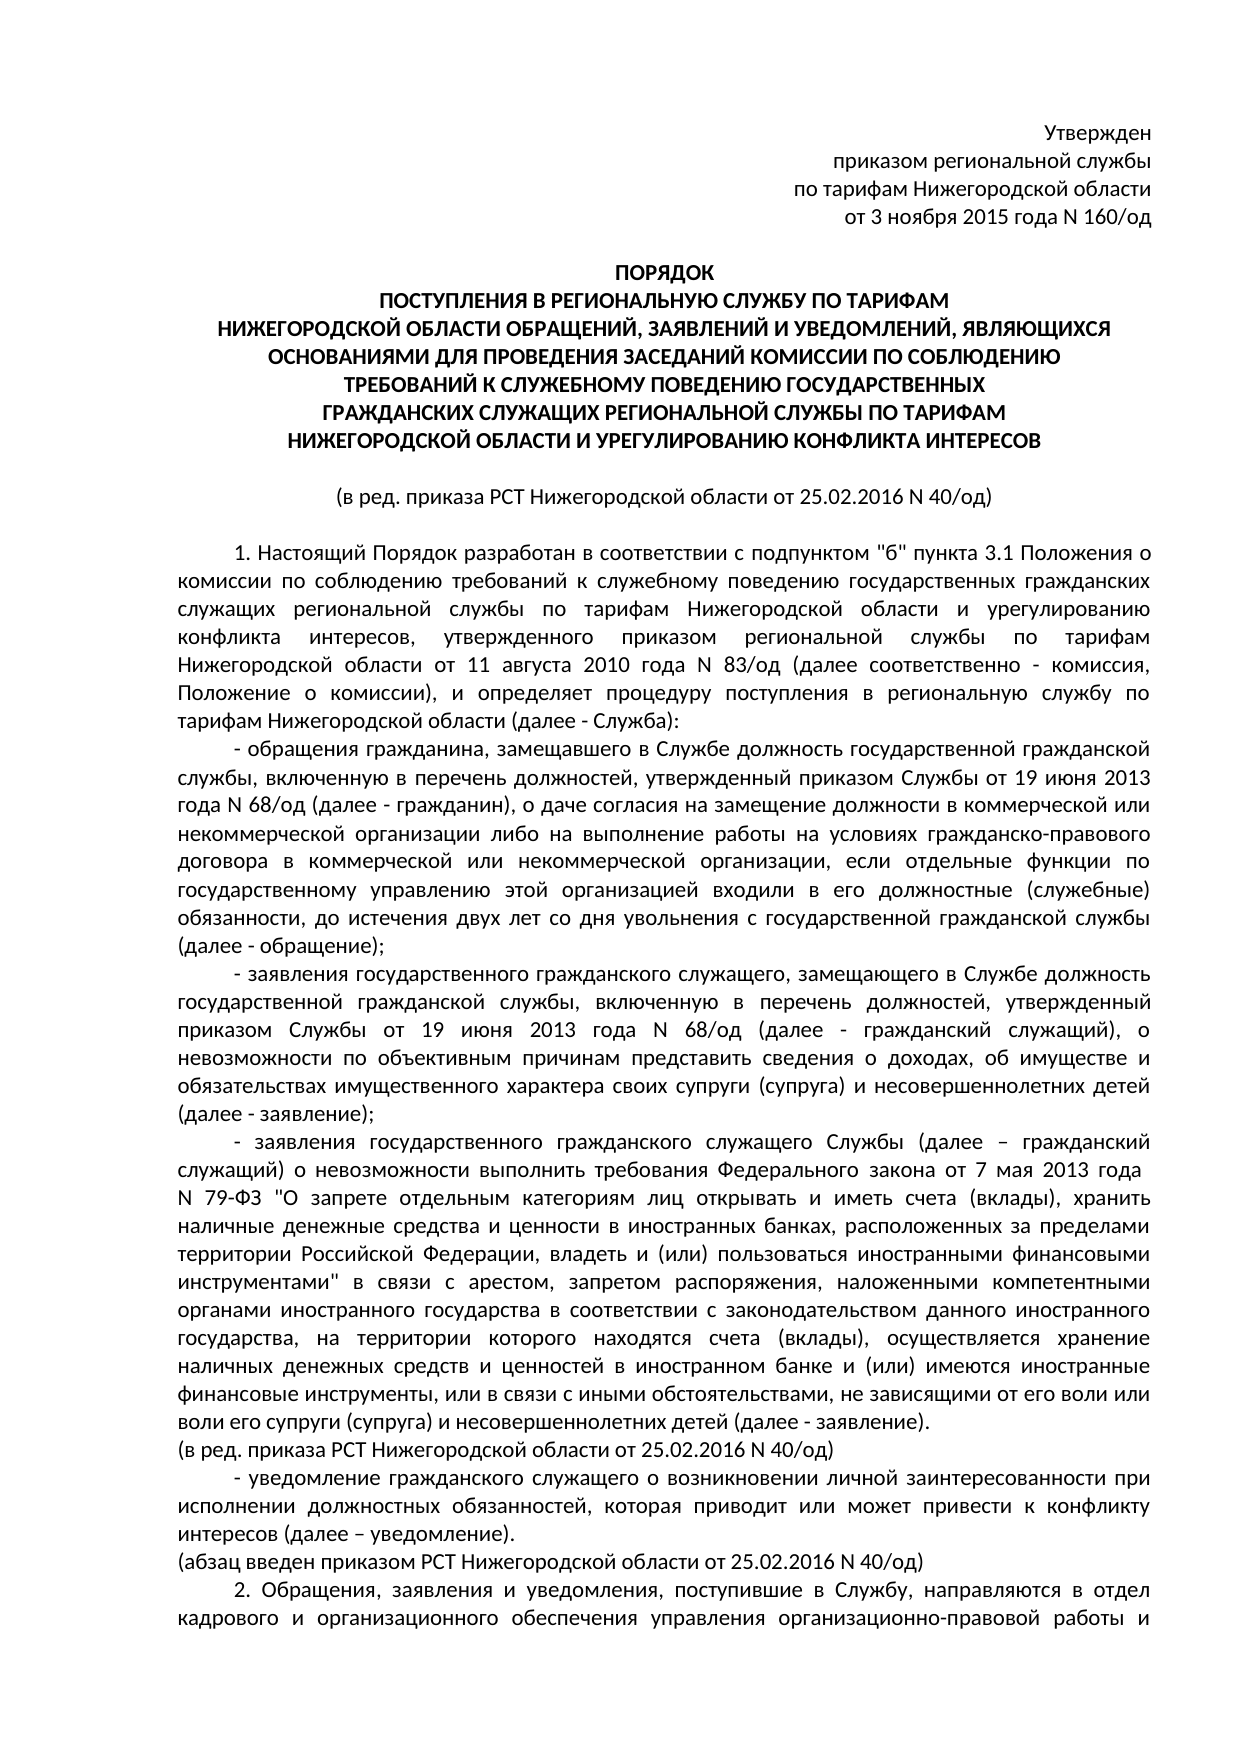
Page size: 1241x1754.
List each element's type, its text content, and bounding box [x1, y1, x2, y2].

text (в ред. приказа РСТ Нижегородской области от 25.02.2016 N 40/од) [177, 482, 1152, 510]
title НИЖЕГОРОДСКОЙ ОБЛАСТИ ОБРАЩЕНИЙ, ЗАЯВЛЕНИЙ И УВЕДОМЛЕНИЙ, ЯВЛЯЮЩИХСЯ [177, 314, 1152, 342]
text - заявления государственного гражданского служащего Службы (далее – гражданский служащий) о невозможности выполнить требования Федерального закона от 7 мая 2013 года N 79-ФЗ "О запрете отдельным категориям лиц открывать и иметь счета (вклады), хранить наличные денежные средства и ценности в иностранных банках, расположенных за пределами территории Российской Федерации, владеть и (или) пользоваться иностранными финансовыми инструментами" в связи с арестом, запретом распоряжения, наложенными компетентными органами иностранного государства в соответствии с законодательством данного иностранного государства, на территории которого находятся счета (вклады), осуществляется хранение наличных денежных средств и ценностей в иностранном банке и (или) имеются иностранные финансовые инструменты, или в связи с иными обстоятельствами, не зависящими от его воли или воли его супруги (супруга) и несовершеннолетних детей (далее - заявление). [177, 1127, 1152, 1435]
title ТРЕБОВАНИЙ К СЛУЖЕБНОМУ ПОВЕДЕНИЮ ГОСУДАРСТВЕННЫХ [177, 370, 1152, 398]
text (абзац введен приказом РСТ Нижегородской области от 25.02.2016 N 40/од) [177, 1547, 1152, 1575]
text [177, 1575, 1152, 1631]
text по тарифам Нижегородской области [177, 174, 1152, 202]
text 1. Настоящий Порядок разработан в соответствии с подпунктом "б" пункта 3.1 Положения о комиссии по соблюдению требований к служебному поведению государственных гражданских служащих региональной службы по тарифам Нижегородской области и урегулированию конфликта интересов, утвержденного приказом региональной службы по тарифам Нижегородской области от 11 августа 2010 года N 83/од (далее соответственно - комиссия, Положение о комиссии), и определяет процедуру поступления в региональную службу по тарифам Нижегородской области (далее - Служба): [177, 538, 1152, 734]
text - заявления государственного гражданского служащего, замещающего в Службе должность государственной гражданской службы, включенную в перечень должностей, утвержденный приказом Службы от 19 июня 2013 года N 68/од (далее - гражданский служащий), о невозможности по объективным причинам представить сведения о доходах, об имуществе и обязательствах имущественного характера своих супруги (супруга) и несовершеннолетних детей (далее - заявление); [177, 959, 1152, 1127]
title ПОСТУПЛЕНИЯ В РЕГИОНАЛЬНУЮ СЛУЖБУ ПО ТАРИФАМ [177, 286, 1152, 314]
text приказом региональной службы [177, 146, 1152, 174]
title ГРАЖДАНСКИХ СЛУЖАЩИХ РЕГИОНАЛЬНОЙ СЛУЖБЫ ПО ТАРИФАМ [177, 398, 1152, 426]
title ПОРЯДОК [177, 258, 1152, 286]
text (в ред. приказа РСТ Нижегородской области от 25.02.2016 N 40/од) [177, 1435, 1152, 1463]
text от 3 ноября 2015 года N 160/од [177, 202, 1152, 230]
text - обращения гражданина, замещавшего в Службе должность государственной гражданской службы, включенную в перечень должностей, утвержденный приказом Службы от 19 июня 2013 года N 68/од (далее - гражданин), о даче согласия на замещение должности в коммерческой или некоммерческой организации либо на выполнение работы на условиях гражданско-правового договора в коммерческой или некоммерческой организации, если отдельные функции по государственному управлению этой организацией входили в его должностные (служебные) обязанности, до истечения двух лет со дня увольнения с государственной гражданской службы (далее - обращение); [177, 734, 1152, 959]
text Утвержден [177, 118, 1152, 146]
text - уведомление гражданского служащего о возникновении личной заинтересованности при исполнении должностных обязанностей, которая приводит или может привести к конфликту интересов (далее – уведомление). [177, 1463, 1152, 1547]
title НИЖЕГОРОДСКОЙ ОБЛАСТИ И УРЕГУЛИРОВАНИЮ КОНФЛИКТА ИНТЕРЕСОВ [177, 426, 1152, 454]
title ОСНОВАНИЯМИ ДЛЯ ПРОВЕДЕНИЯ ЗАСЕДАНИЙ КОМИССИИ ПО СОБЛЮДЕНИЮ [177, 342, 1152, 370]
